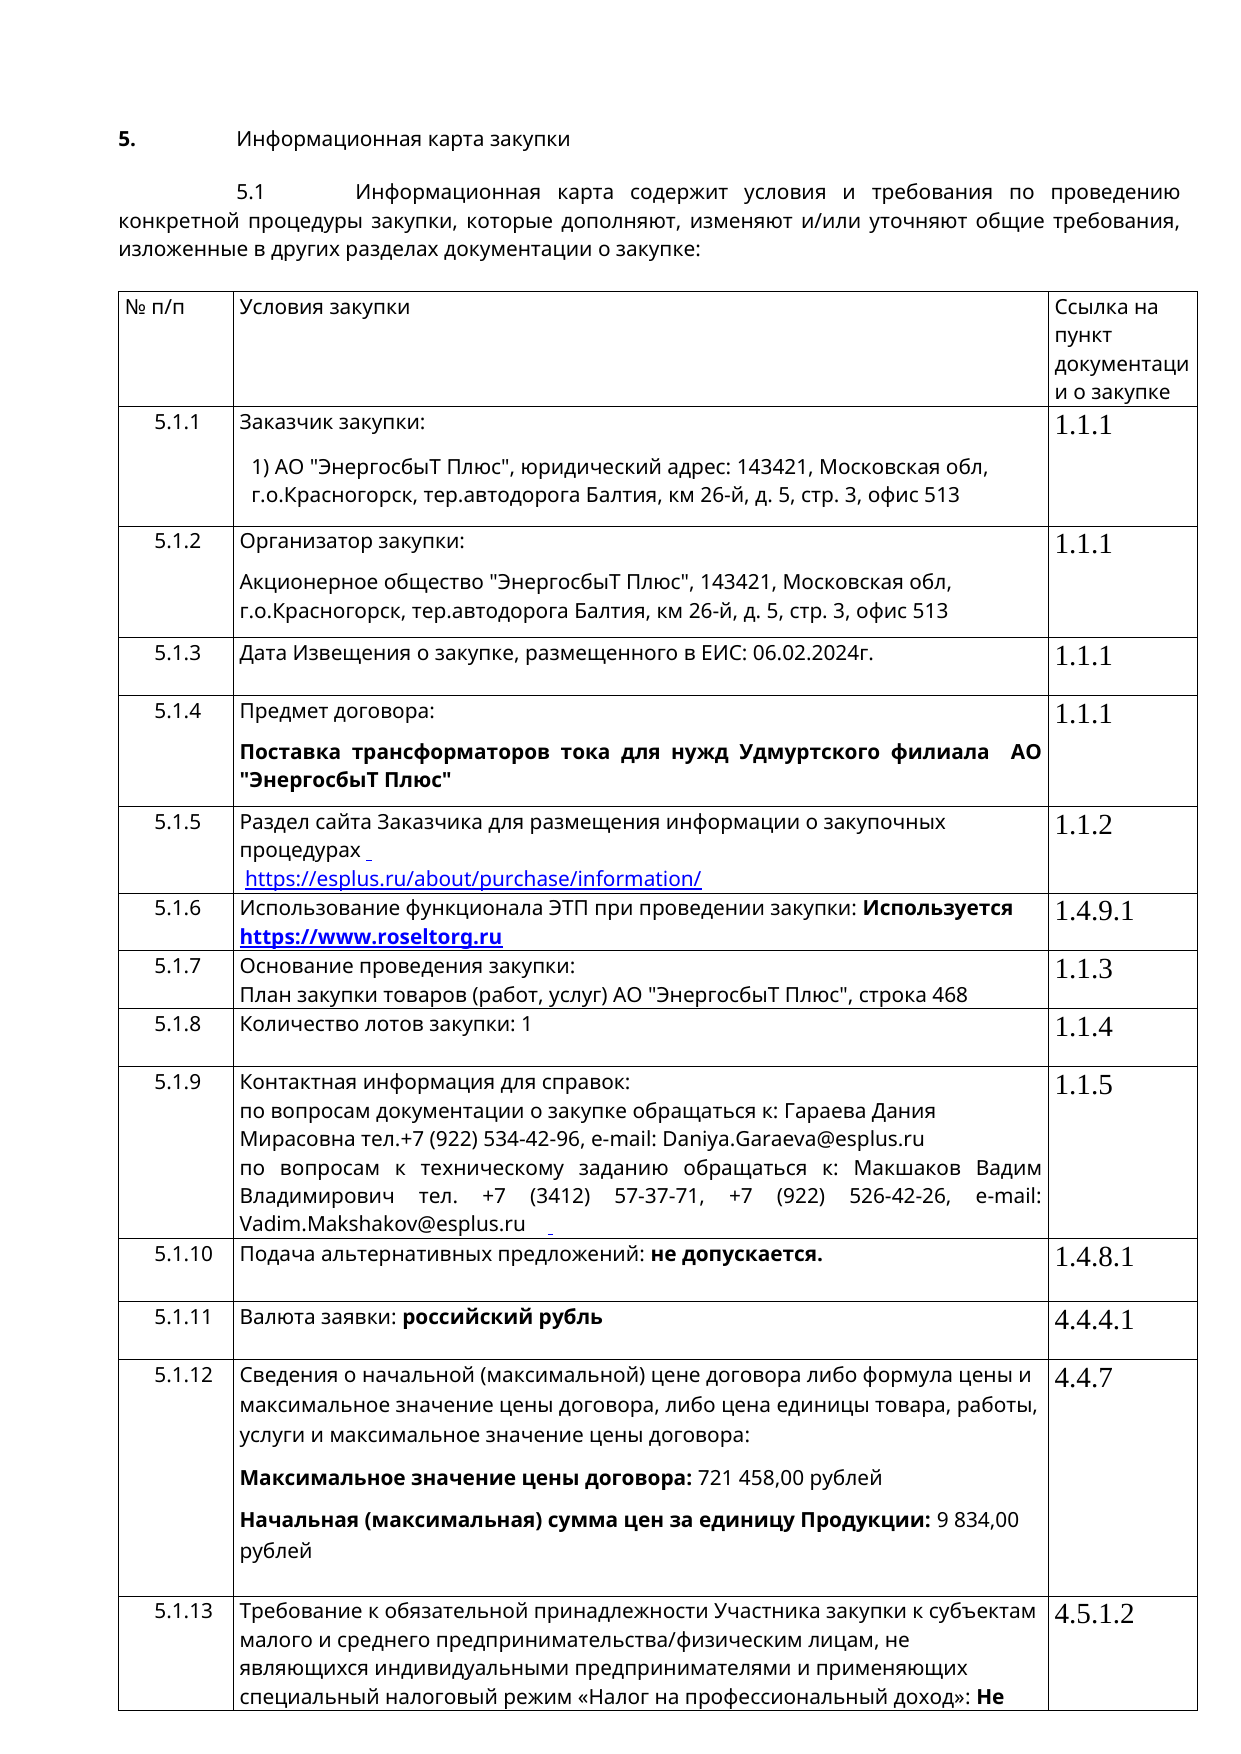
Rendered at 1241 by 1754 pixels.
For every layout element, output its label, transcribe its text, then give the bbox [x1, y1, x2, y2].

table_header Ссылка на пункт документации о закупке [1049, 292, 1197, 406]
table_cell Использование функционала ЭТП при проведении закупки: Используется https://www.roseltorg.ru [234, 894, 1048, 950]
table_cell 1.4.9.1 [1049, 894, 1197, 950]
table_cell 1.1.1 [1049, 407, 1197, 526]
table_cell [119, 638, 233, 695]
table_cell 1.1.2 [1049, 807, 1197, 892]
text 5.1 Информационная карта содержит условия и требования по проведению конкретной процедуры закупки, которые дополняют, изменяют и/или уточняют общие требования, изложенные в других разделах документации о закупке: [118, 177, 1181, 263]
table_cell [119, 407, 233, 526]
table_cell Дата Извещения о закупке, размещенного в ЕИС: 06.02.2024г. [234, 638, 1048, 695]
table_cell 1.1.1 [1049, 696, 1197, 806]
table_cell 4.4.7 [1049, 1360, 1197, 1596]
table_cell Контактная информация для справок: по вопросам документации о закупке обращаться к: Гараева Дания Мирасовна тел.+7 (922) 534-42-96, e-mail: Daniya.Garaeva@esplus.ru по вопросам к техническому заданию обращаться к: Макшаков Вадим Владимирович тел. +7 (3412) 57-37-71, +7 (922) 526-42-26, e-mail: Vadim.Makshakov@esplus.ru [234, 1067, 1048, 1238]
table_cell 4.4.4.1 [1049, 1302, 1197, 1359]
table_cell 1.1.5 [1049, 1067, 1197, 1238]
table_cell 1.1.3 [1049, 951, 1197, 1008]
subtitle Информационная карта закупки [118, 124, 1181, 152]
table_cell [119, 696, 233, 806]
table_cell [119, 1009, 233, 1066]
table_cell Предмет договора: Поставка трансформаторов тока для нужд Удмуртского филиала АО "ЭнергосбыТ Плюс" [234, 696, 1048, 806]
table_cell Основание проведения закупки: План закупки товаров (работ, услуг) АО "ЭнергосбыТ Плюс", строка 468 [234, 951, 1048, 1008]
table_cell Заказчик закупки: 1) АО "ЭнергосбыТ Плюс", юридический адрес: 143421, Московская обл, г.о.Красногорск, тер.автодорога Балтия, км 26-й, д. 5, стр. 3, офис 513 [234, 407, 1048, 526]
table_cell Раздел сайта Заказчика для размещения информации о закупочных процедурах https://esplus.ru/about/purchase/information/ [234, 807, 1048, 892]
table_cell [234, 1597, 1048, 1710]
table_header Условия закупки [234, 292, 1048, 406]
table_cell [119, 1597, 233, 1710]
table_cell Количество лотов закупки: 1 [234, 1009, 1048, 1066]
table_cell Организатор закупки: Акционерное общество "ЭнергосбыТ Плюс", 143421, Московская обл, г.о.Красногорск, тер.автодорога Балтия, км 26-й, д. 5, стр. 3, офис 513 [234, 527, 1048, 637]
table_cell [119, 894, 233, 950]
table_cell [119, 1067, 233, 1238]
table_cell [119, 1302, 233, 1359]
table_cell Валюта заявки: российский рубль [234, 1302, 1048, 1359]
table_cell [119, 1239, 233, 1301]
table_cell [119, 807, 233, 892]
table_cell 1.1.4 [1049, 1009, 1197, 1066]
table_cell Сведения о начальной (максимальной) цене договора либо формула цены и максимальное значение цены договора, либо цена единицы товара, работы, услуги и максимальное значение цены договора: Максимальное значение цены договора: 721 458,00 рублей Начальная (максимальная) сумма цен за единицу Продукции: 9 834,00 рублей [234, 1360, 1048, 1596]
table_cell 1.4.8.1 [1049, 1239, 1197, 1301]
table_cell [119, 951, 233, 1008]
table_cell Подача альтернативных предложений: не допускается. [234, 1239, 1048, 1301]
table_cell 1.1.1 [1049, 527, 1197, 637]
table_header № п/п [119, 292, 233, 406]
table_cell [119, 527, 233, 637]
table_cell [119, 1360, 233, 1596]
table_cell 1.1.1 [1049, 638, 1197, 695]
table_cell 4.5.1.2 [1049, 1597, 1197, 1710]
